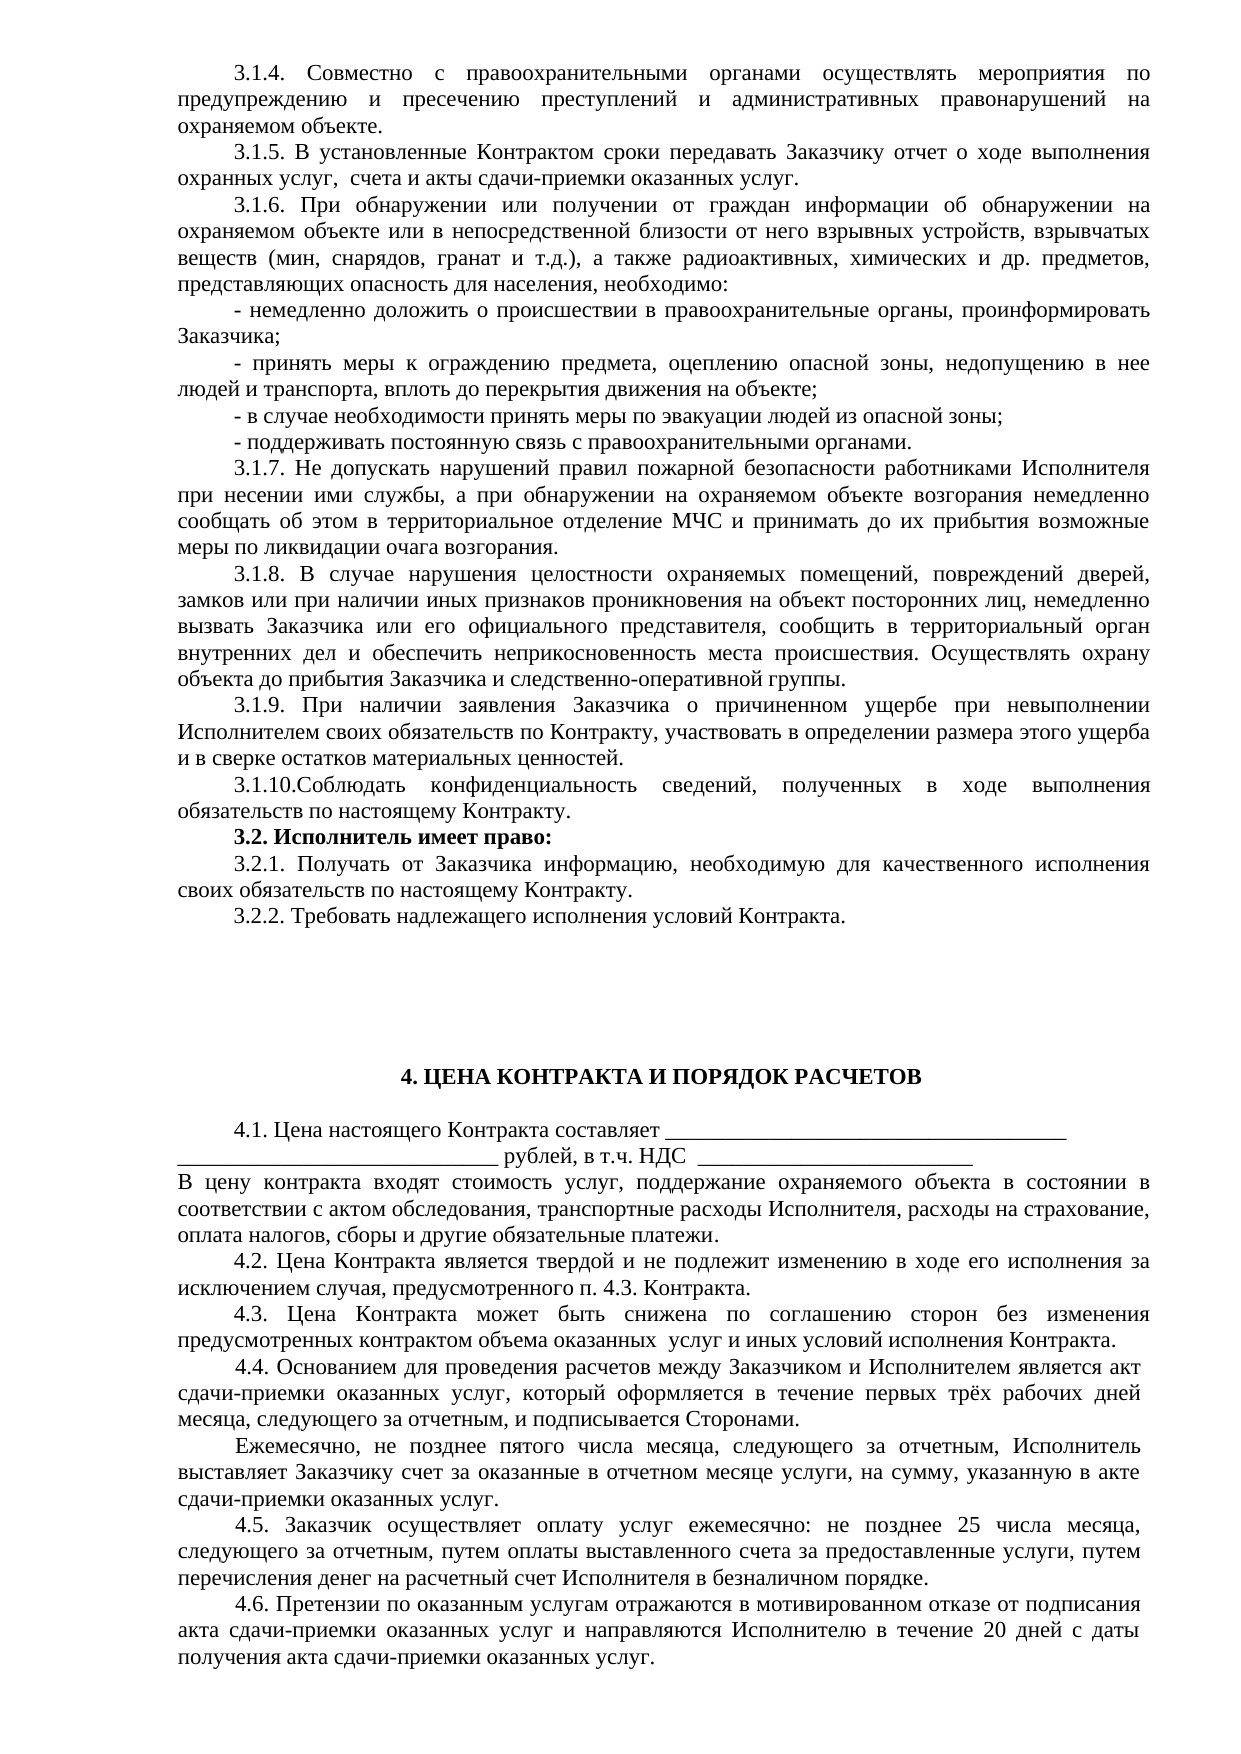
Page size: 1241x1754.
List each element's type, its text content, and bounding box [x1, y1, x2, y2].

text 3.2.2. Требовать надлежащего исполнения условий Контракта. [177, 902, 1152, 929]
text В цену контракта входят стоимость услуг, поддержание охраняемого объекта в состоянии в соответствии с актом обследования, транспортные расходы Исполнителя, расходы на страхование, оплата налогов, сборы и другие обязательные платежи. [177, 1168, 1152, 1247]
text - в случае необходимости принять меры по эвакуации людей из опасной зоны; [177, 402, 1152, 428]
text 4.1. Цена настоящего Контракта составляет ___________________________________ [177, 1116, 1152, 1142]
text - поддерживать постоянную связь с правоохранительными органами. [177, 428, 1152, 454]
text 4.2. Цена Контракта является твердой и не подлежит изменению в ходе его исполнения за исключением случая, предусмотренного п. 4.3. Контракта. [177, 1247, 1152, 1300]
text 4. ЦЕНА КОНТРАКТА И ПОРЯДОК РАСЧЕТОВ [177, 1063, 1146, 1089]
text 4.5. Заказчик осуществляет оплату услуг ежемесячно: не позднее 25 числа месяца, следующего за отчетным, путем оплаты выставленного счета за предоставленные услуги, путем перечисления денег на расчетный счет Исполнителя в безналичном порядке. [178, 1511, 1142, 1590]
text - принять меры к ограждению предмета, оцеплению опасной зоны, недопущению в нее людей и транспорта, вплоть до перекрытия движения на объекте; [177, 349, 1152, 402]
text 3.1.7. Не допускать нарушений правил пожарной безопасности работниками Исполнителя при несении ими службы, а при обнаружении на охраняемом объекте возгорания немедленно сообщать об этом в территориальное отделение МЧС и принимать до их прибытия возможные меры по ликвидации очага возгорания. [177, 454, 1152, 560]
text Ежемесячно, не позднее пятого числа месяца, следующего за отчетным, Исполнитель выставляет Заказчику счет за оказанные в отчетном месяце услуги, на сумму, указанную в акте сдачи-приемки оказанных услуг. [178, 1432, 1142, 1511]
text 3.2. Исполнитель имеет право: [177, 823, 1152, 850]
text 3.2.1. Получать от Заказчика информацию, необходимую для качественного исполнения своих обязательств по настоящему Контракту. [177, 850, 1152, 902]
text 3.1.8. В случае нарушения целостности охраняемых помещений, повреждений дверей, замков или при наличии иных признаков проникновения на объект посторонних лиц, немедленно вызвать Заказчика или его официального представителя, сообщить в территориальный орган внутренних дел и обеспечить неприкосновенность места происшествия. Осуществлять охрану объекта до прибытия Заказчика и следственно-оперативной группы. [177, 560, 1152, 692]
text - немедленно доложить о происшествии в правоохранительные органы, проинформировать Заказчика; [177, 296, 1152, 349]
text ____________________________ рублей, в т.ч. НДС ________________________ [177, 1142, 1152, 1168]
text 3.1.6. При обнаружении или получении от граждан информации об обнаружении на охраняемом объекте или в непосредственной близости от него взрывных устройств, взрывчатых веществ (мин, снарядов, гранат и т.д.), а также радиоактивных, химических и др. предметов, представляющих опасность для населения, необходимо: [177, 191, 1152, 296]
text 3.1.5. В установленные Контрактом сроки передавать Заказчику отчет о ходе выполнения охранных услуг, счета и акты сдачи-приемки оказанных услуг. [177, 138, 1152, 191]
text 4.4. Основанием для проведения расчетов между Заказчиком и Исполнителем является акт сдачи-приемки оказанных услуг, который оформляется в течение первых трёх рабочих дней месяца, следующего за отчетным, и подписывается Сторонами. [178, 1353, 1142, 1432]
text 3.1.4. Совместно с правоохранительными органами осуществлять мероприятия по предупреждению и пресечению преступлений и административных правонарушений на охраняемом объекте. [177, 59, 1152, 138]
text 3.1.10.Соблюдать конфиденциальность сведений, полученных в ходе выполнения обязательств по настоящему Контракту. [177, 771, 1152, 823]
text 4.6. Претензии по оказанным услугам отражаются в мотивированном отказе от подписания акта сдачи-приемки оказанных услуг и направляются Исполнителю в течение 20 дней с даты получения акта сдачи-приемки оказанных услуг. [178, 1590, 1142, 1669]
text 4.3. Цена Контракта может быть снижена по соглашению сторон без изменения предусмотренных контрактом объема оказанных услуг и иных условий исполнения Контракта. [177, 1300, 1152, 1353]
text 3.1.9. При наличии заявления Заказчика о причиненном ущербе при невыполнении Исполнителем своих обязательств по Контракту, участвовать в определении размера этого ущерба и в сверке остатков материальных ценностей. [177, 692, 1152, 771]
